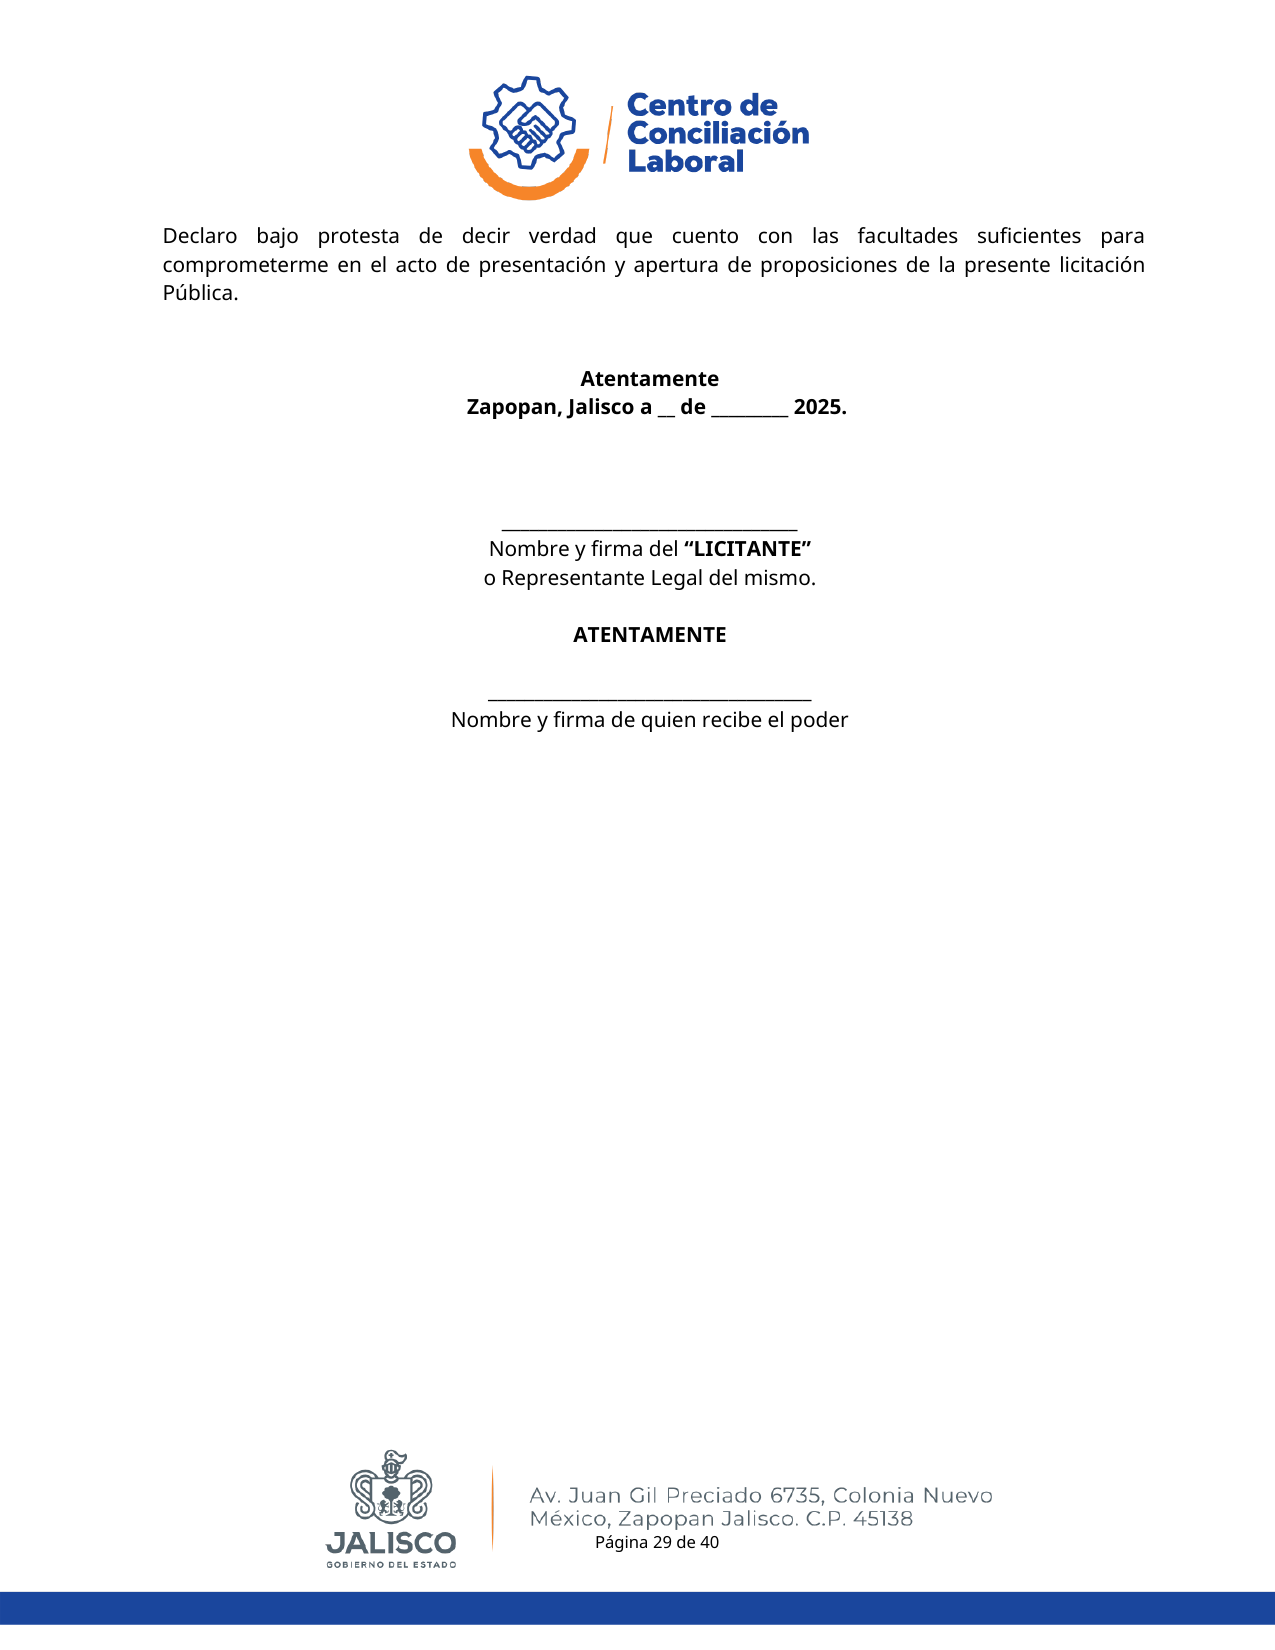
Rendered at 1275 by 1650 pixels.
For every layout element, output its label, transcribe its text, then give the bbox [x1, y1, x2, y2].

text ___________________________________ [162, 677, 1137, 705]
text Nombre y firma del “LICITANTE” [162, 534, 1137, 563]
text ATENTAMENTE [162, 620, 1137, 648]
text Nombre y firma de quien recibe el poder [162, 705, 1137, 733]
text Declaro bajo protesta de decir verdad que cuento con las facultades suficientes para comprometerme en el acto de presentación y apertura de proposiciones de la presente licitación Pública. [162, 222, 1146, 307]
text Atentamente [162, 364, 1137, 392]
text Zapopan, Jalisco a __ de _________ 2025. [162, 392, 1152, 421]
picture [0, 3, 1275, 1650]
text o Representante Legal del mismo. [162, 563, 1137, 591]
text ________________________________ [162, 506, 1137, 534]
